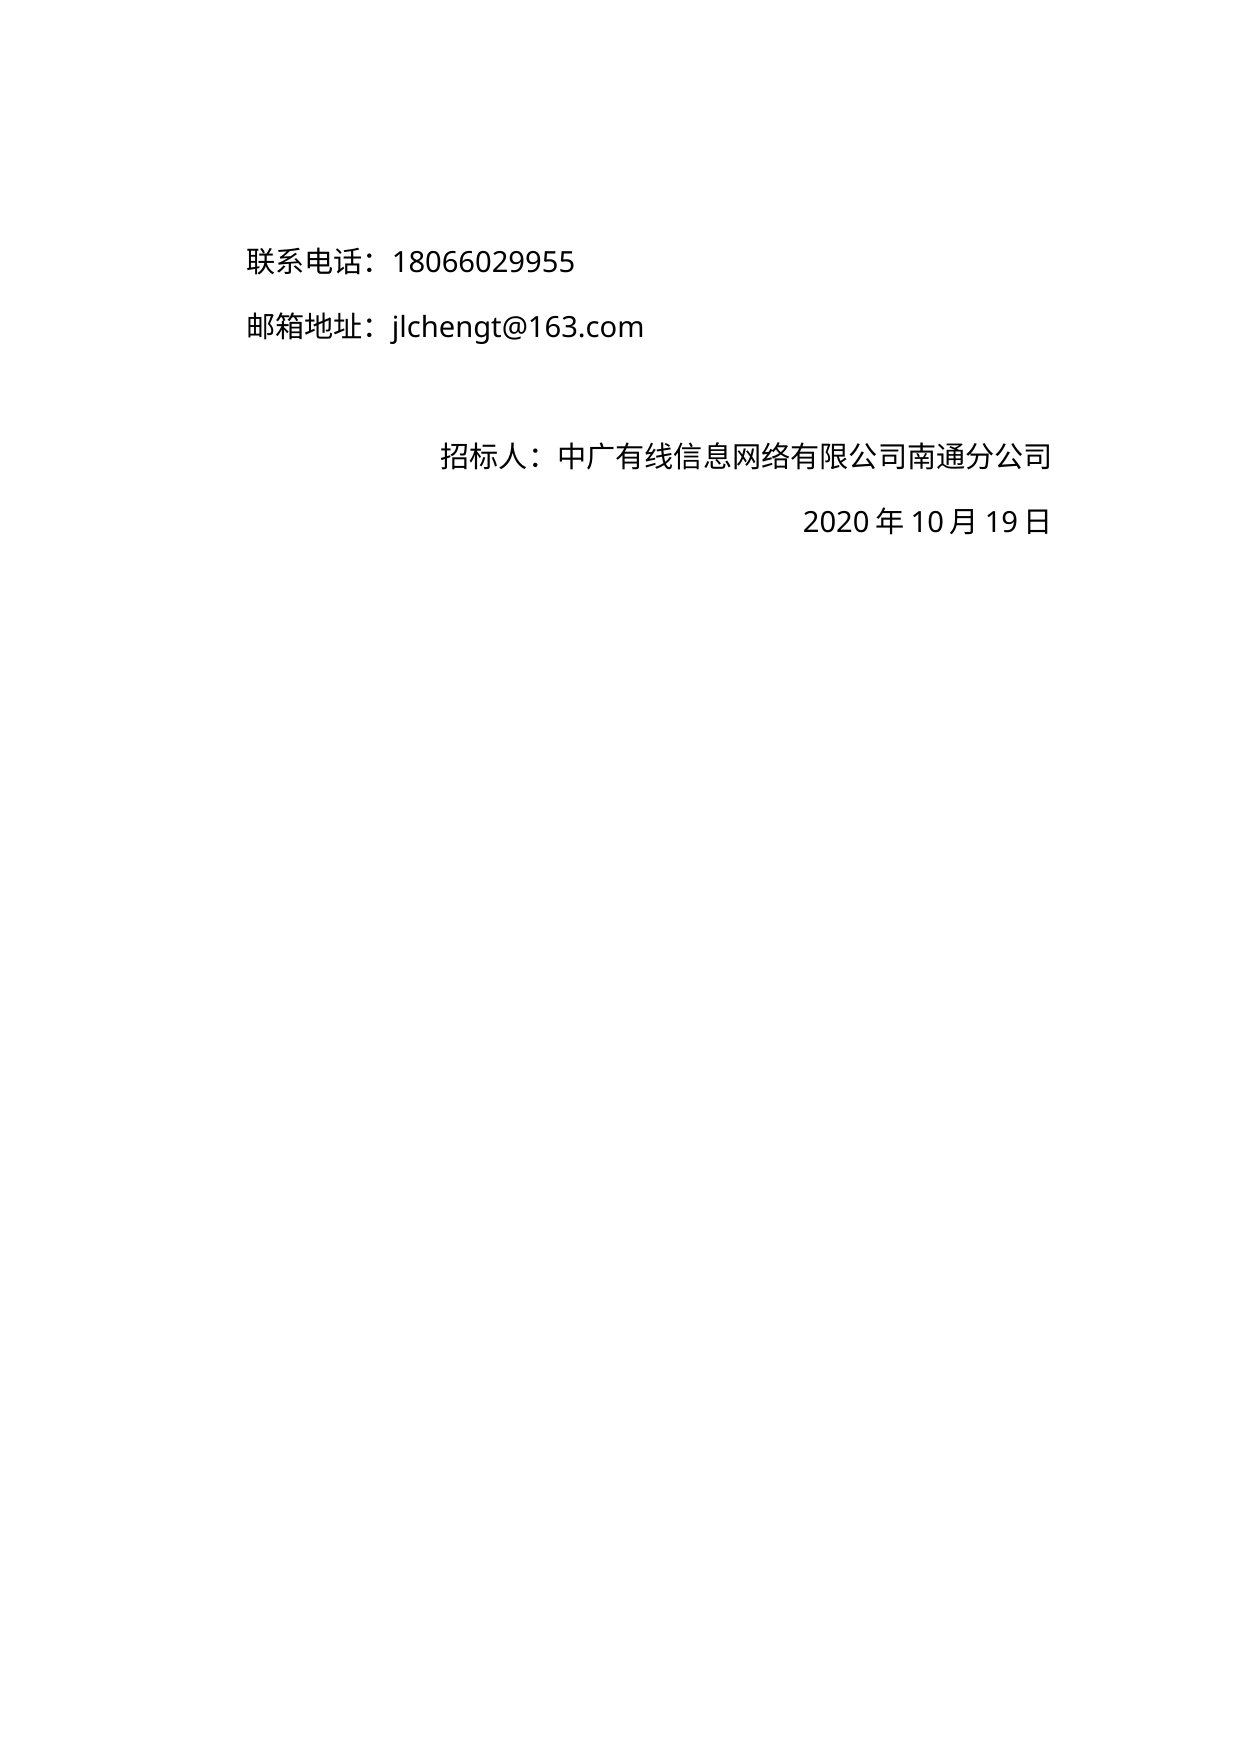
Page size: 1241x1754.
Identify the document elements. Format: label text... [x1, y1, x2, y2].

text 邮箱地址：jlchengt@163.com [187, 292, 1053, 357]
text 2020年10月19日 [187, 487, 1053, 552]
text 招标人：中广有线信息网络有限公司南通分公司 [187, 422, 1053, 487]
text 联系电话：18066029955 [187, 227, 1053, 292]
